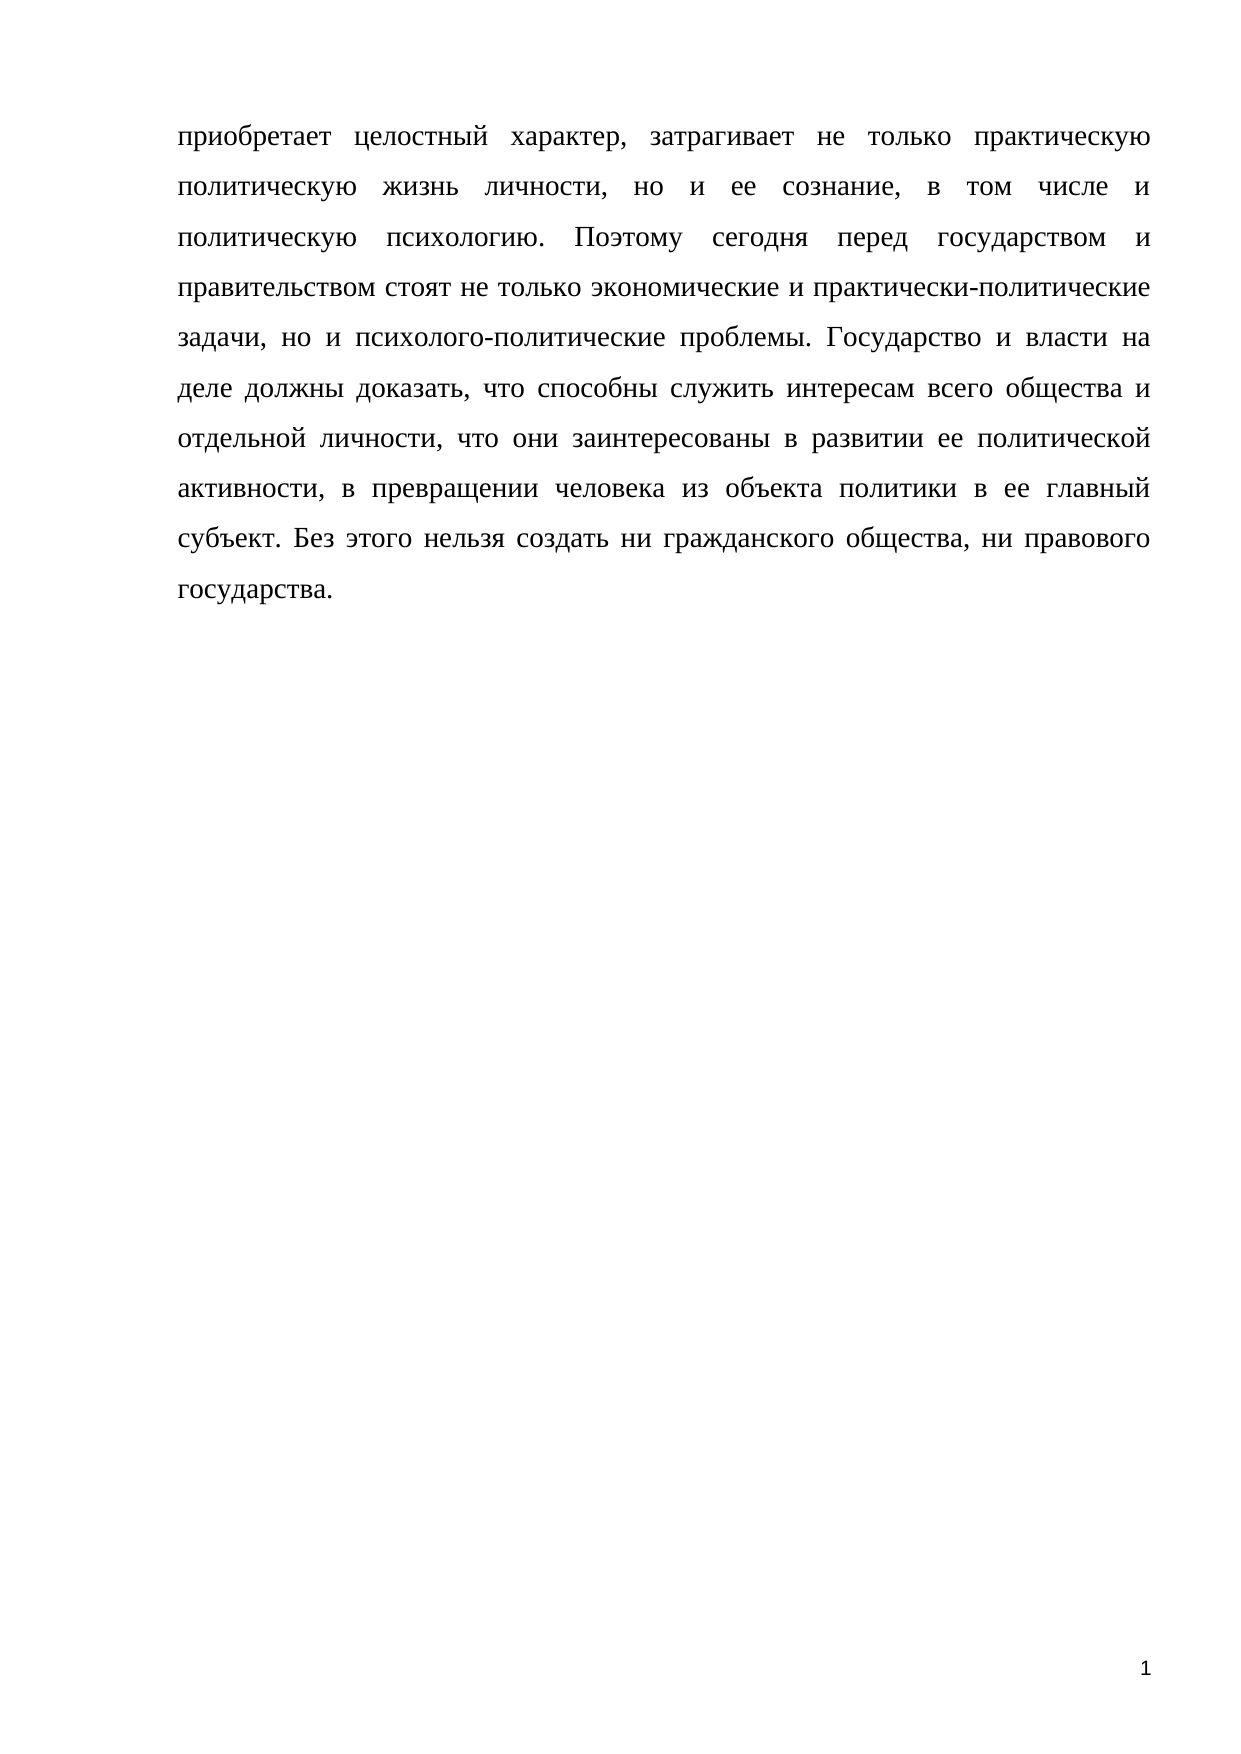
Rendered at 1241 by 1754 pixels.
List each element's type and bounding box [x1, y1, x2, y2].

text [177, 118, 1152, 604]
